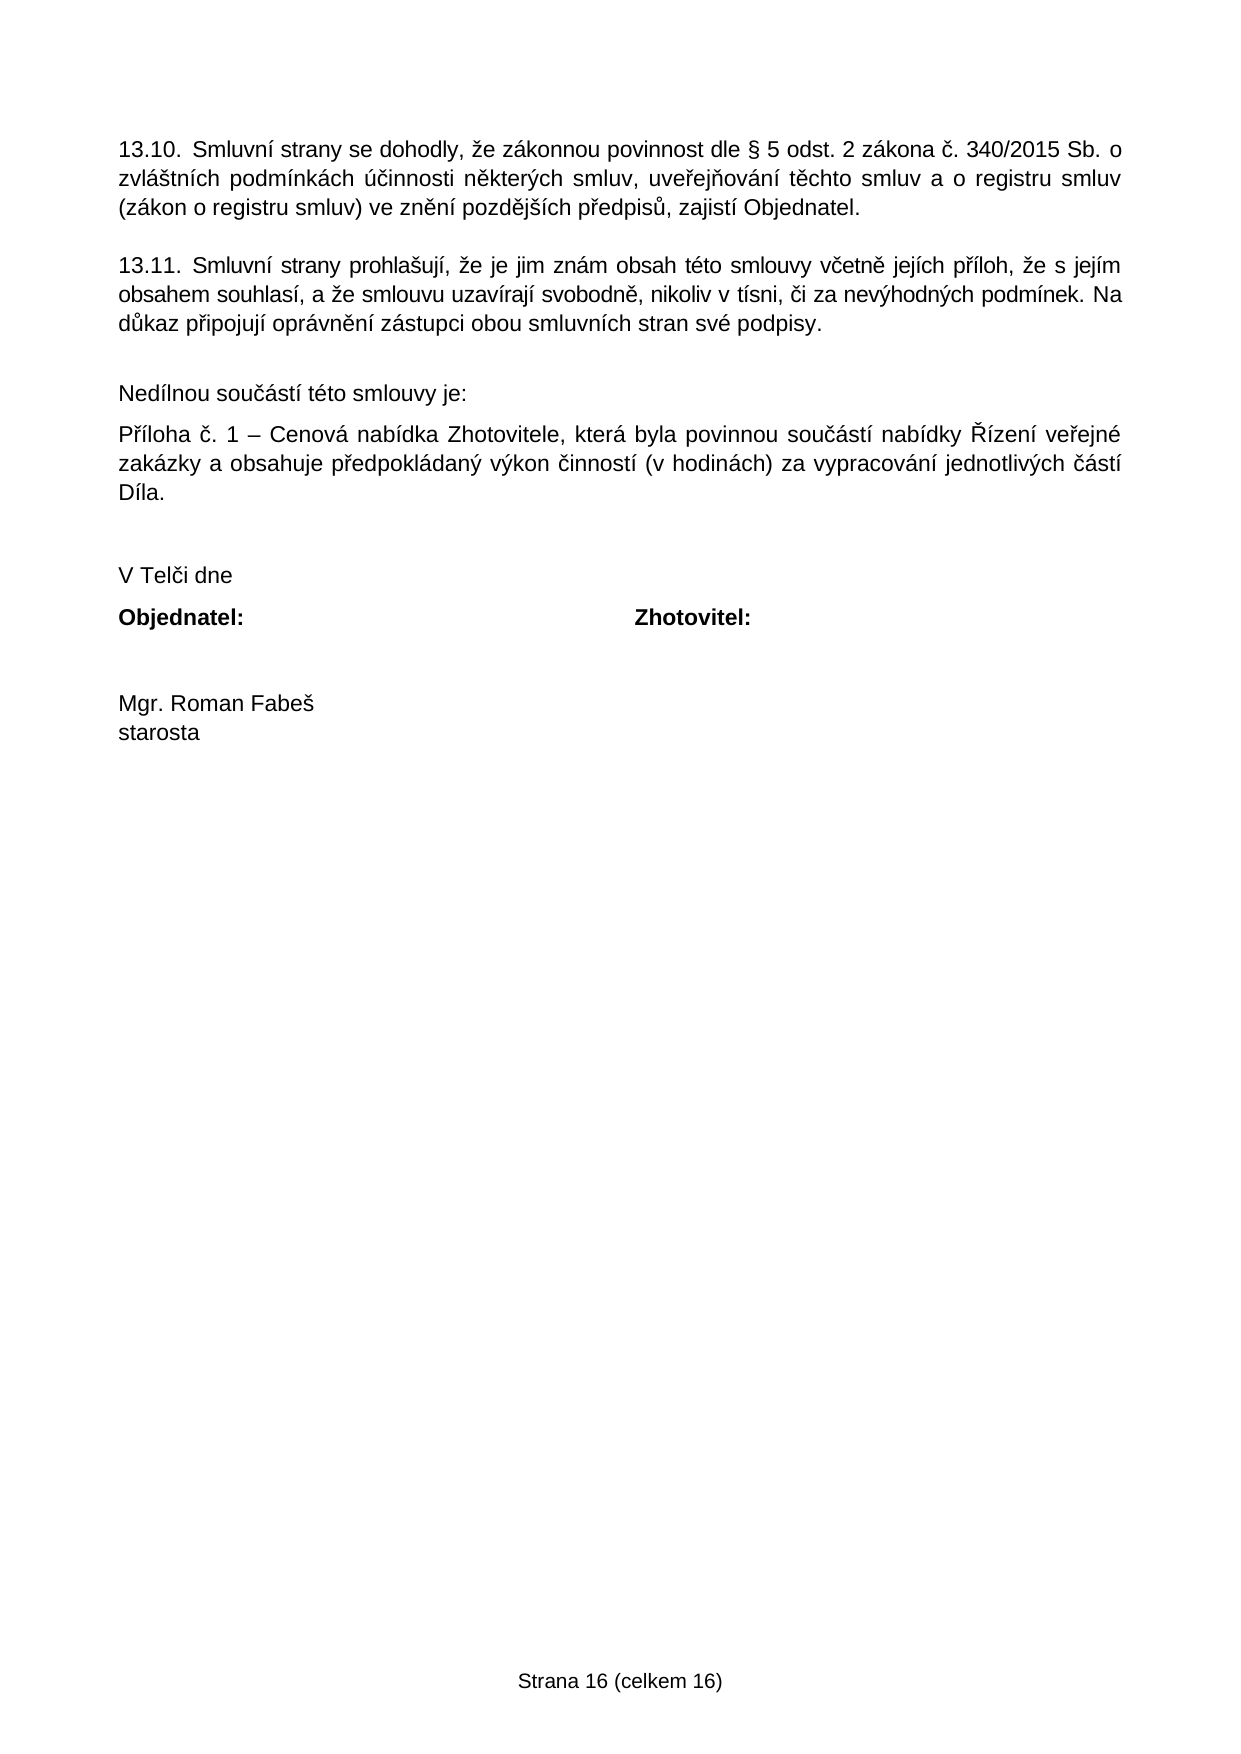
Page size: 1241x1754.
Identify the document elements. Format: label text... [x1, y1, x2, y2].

text V Telči dne [118, 562, 1122, 588]
text Mgr. Roman Fabeš [118, 690, 1122, 717]
text Objednatel: Zhotovitel: [118, 603, 1122, 630]
list Smluvní strany prohlašují, že je jim znám obsah této smlouvy včetně jejích příloh, že s jejím obsahem souhlasí, a že smlouvu uzavírají svobodně, nikoliv v tísni, či za nevýhodných podmínek. Na důkaz připojují oprávnění zástupci obou smluvních stran své podpisy. [118, 252, 1122, 336]
text Příloha č. 1 – Cenová nabídka Zhotovitele, která byla povinnou součástí nabídky Řízení veřejné zakázky a obsahuje předpokládaný výkon činností (v hodinách) za vypracování jednotlivých částí Díla. [118, 421, 1122, 506]
list Smluvní strany se dohodly, že zákonnou povinnost dle § 5 odst. 2 zákona č. 340/2015 Sb. o zvláštních podmínkách účinnosti některých smluv, uveřejňování těchto smluv a o registru smluv (zákon o registru smluv) ve znění pozdějších předpisů, zajistí Objednatel. [118, 136, 1122, 220]
text starosta [118, 719, 1122, 746]
text Nedílnou součástí této smlouvy je: [118, 380, 1122, 406]
